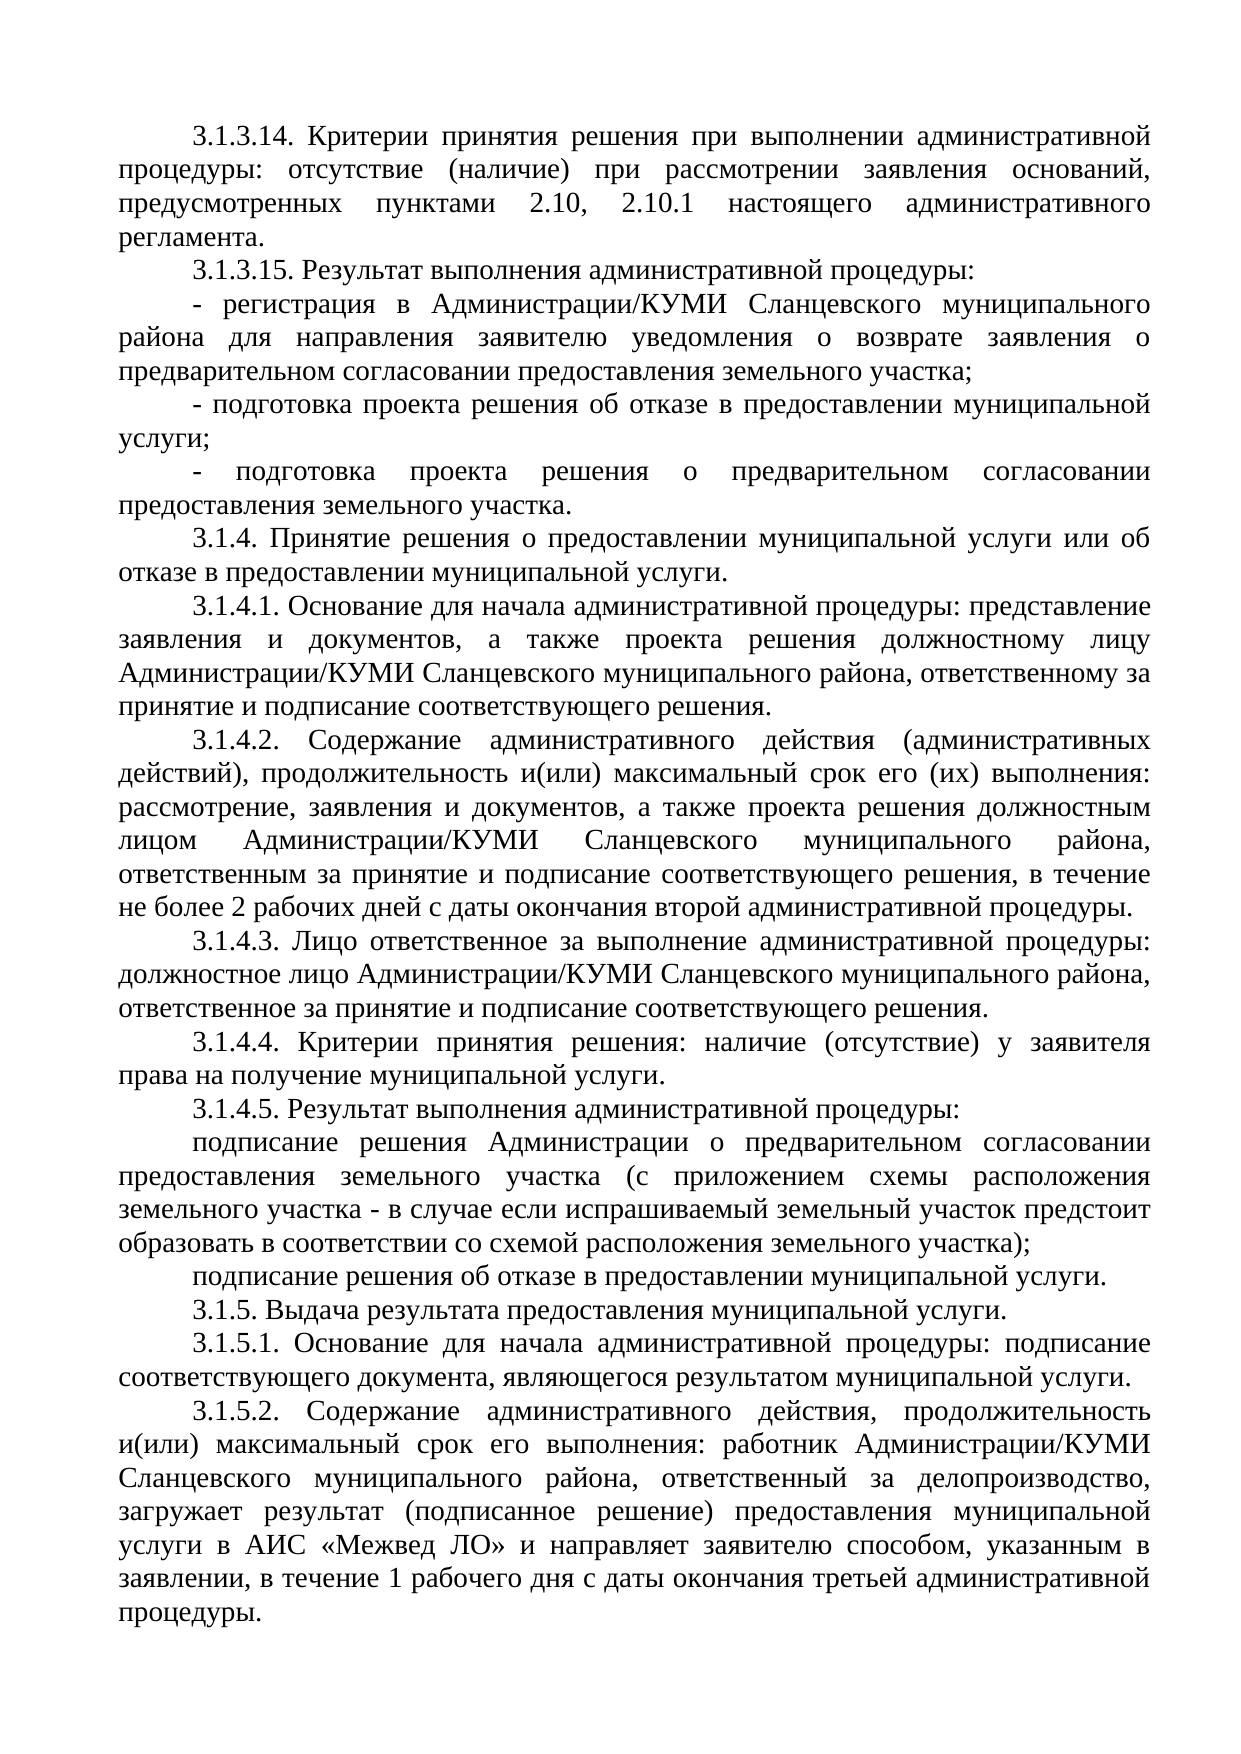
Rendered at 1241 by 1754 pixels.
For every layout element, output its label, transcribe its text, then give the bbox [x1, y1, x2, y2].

text - регистрация в Администрации/КУМИ Сланцевского муниципального района для направления заявителю уведомления о возврате заявления о предварительном согласовании предоставления земельного участка; [118, 286, 1152, 386]
text - подготовка проекта решения о предварительном согласовании предоставления земельного участка. [118, 453, 1152, 521]
text 3.1.4.5. Результат выполнения административной процедуры: [118, 1091, 1152, 1124]
text 3.1.5.1. Основание для начала административной процедуры: подписание соответствующего документа, являющегося результатом муниципальной услуги. [118, 1326, 1152, 1393]
text 3.1.4.4. Критерии принятия решения: наличие (отсутствие) у заявителя права на получение муниципальной услуги. [118, 1024, 1152, 1091]
text - подготовка проекта решения об отказе в предоставлении муниципальной услуги; [118, 386, 1152, 453]
text подписание решения об отказе в предоставлении муниципальной услуги. [118, 1258, 1152, 1292]
text 3.1.4. Принятие решения о предоставлении муниципальной услуги или об отказе в предоставлении муниципальной услуги. [118, 521, 1152, 588]
text 3.1.4.2. Содержание административного действия (административных действий), продолжительность и(или) максимальный срок его (их) выполнения: рассмотрение, заявления и документов, а также проекта решения должностным лицом Администрации/КУМИ Сланцевского муниципального района, ответственным за принятие и подписание соответствующего решения, в течение не более 2 рабочих дней с даты окончания второй административной процедуры. [118, 722, 1152, 923]
text подписание решения Администрации о предварительном согласовании предоставления земельного участка (с приложением схемы расположения земельного участка - в случае если испрашиваемый земельный участок предстоит образовать в соответствии со схемой расположения земельного участка); [118, 1124, 1152, 1258]
text 3.1.3.15. Результат выполнения административной процедуры: [118, 252, 1152, 286]
text 3.1.3.14. Критерии принятия решения при выполнении административной процедуры: отсутствие (наличие) при рассмотрении заявления оснований, предусмотренных пунктами 2.10, 2.10.1 настоящего административного регламента. [118, 118, 1152, 252]
text 3.1.5. Выдача результата предоставления муниципальной услуги. [118, 1292, 1152, 1326]
text 3.1.4.3. Лицо ответственное за выполнение административной процедуры: должностное лицо Администрации/КУМИ Сланцевского муниципального района, ответственное за принятие и подписание соответствующего решения. [118, 923, 1152, 1024]
text 3.1.4.1. Основание для начала административной процедуры: представление заявления и документов, а также проекта решения должностному лицу Администрации/КУМИ Сланцевского муниципального района, ответственному за принятие и подписание соответствующего решения. [118, 588, 1152, 722]
text 3.1.5.2. Содержание административного действия, продолжительность и(или) максимальный срок его выполнения: работник Администрации/КУМИ Сланцевского муниципального района, ответственный за делопроизводство, загружает результат (подписанное решение) предоставления муниципальной услуги в АИС «Межвед ЛО» и направляет заявителю способом, указанным в заявлении, в течение 1 рабочего дня с даты окончания третьей административной процедуры. [118, 1393, 1152, 1627]
